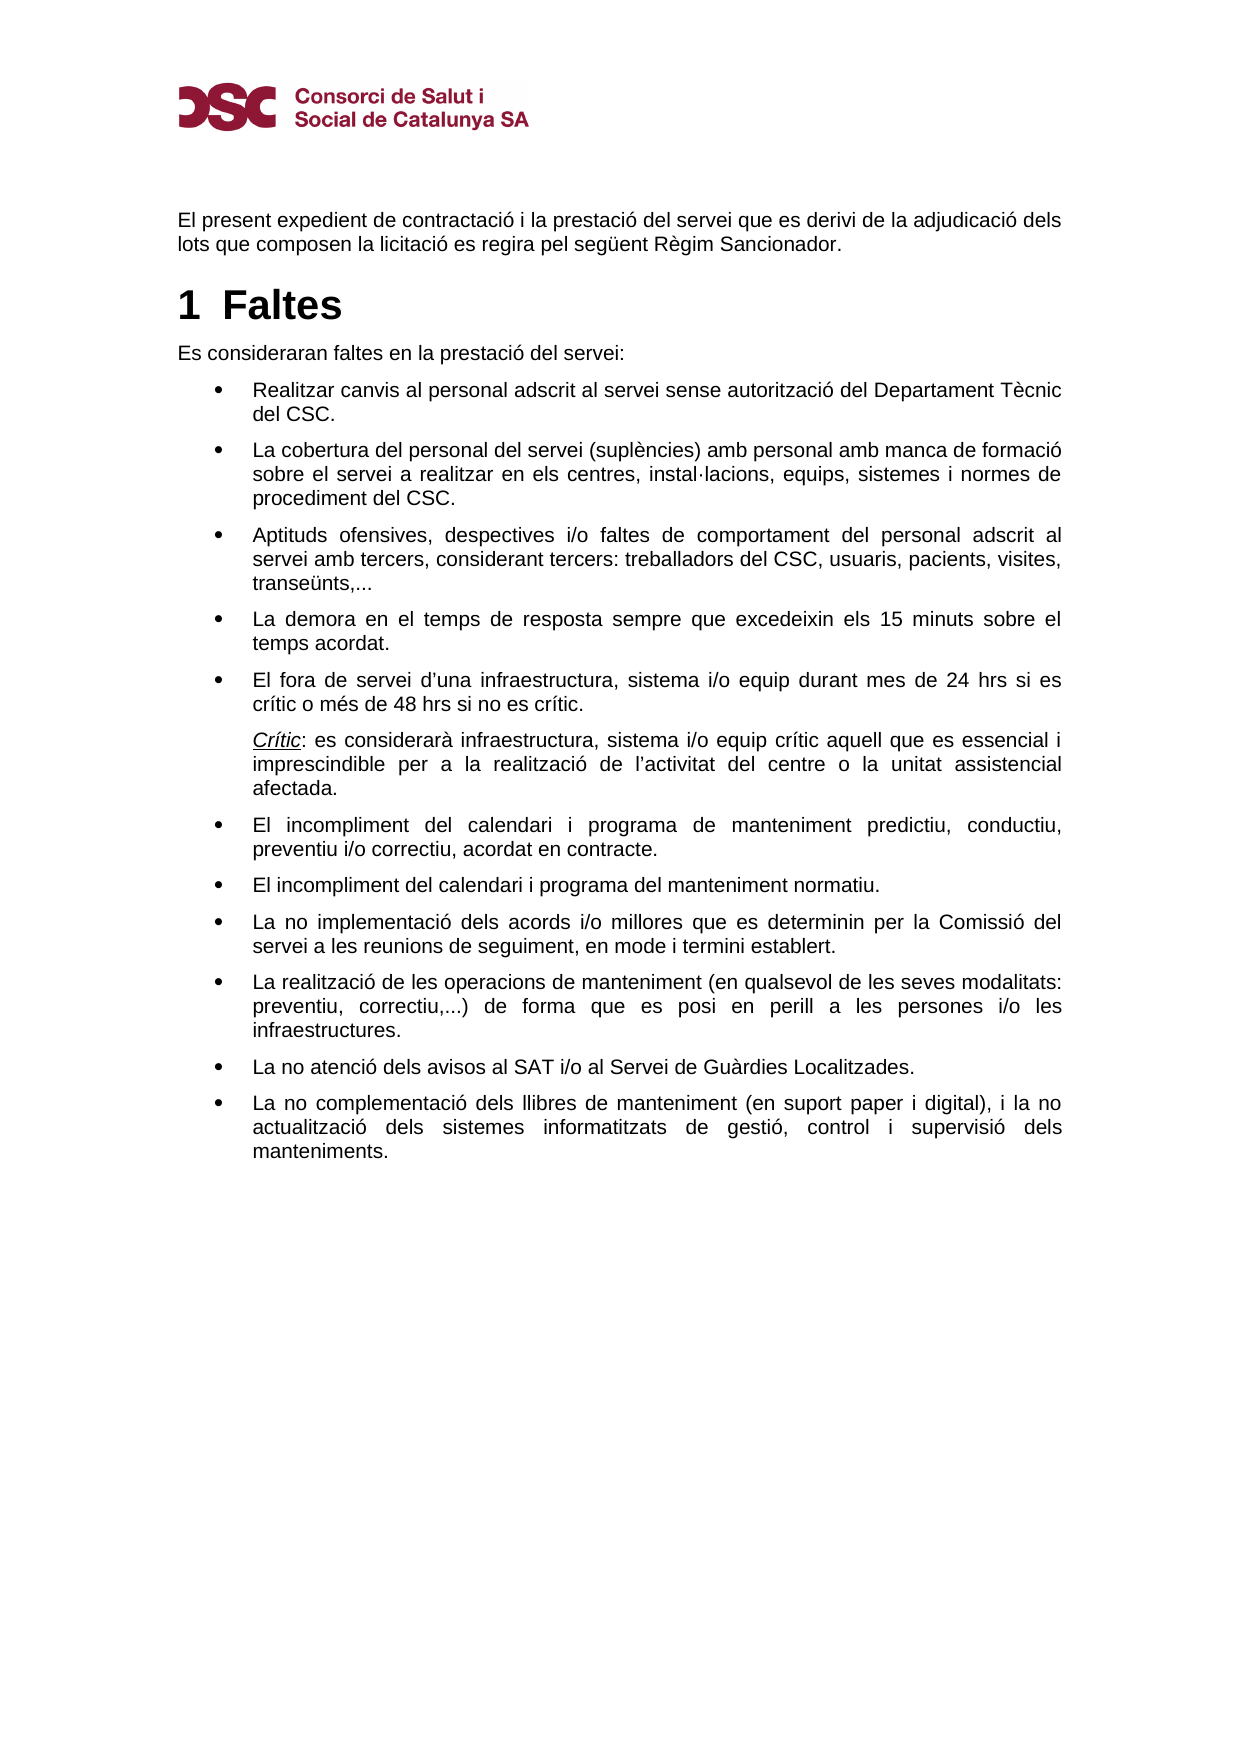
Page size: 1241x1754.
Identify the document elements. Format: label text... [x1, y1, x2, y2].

list Aptituds ofensives, despectives i/o faltes de comportament del personal adscrit al servei amb tercers, considerant tercers: treballadors del CSC, usuaris, pacients, visites, transeünts,... [215, 523, 1063, 594]
list La cobertura del personal del servei (suplències) amb personal amb manca de formació sobre el servei a realitzar en els centres, instal·lacions, equips, sistemes i normes de procediment del CSC. [215, 438, 1063, 510]
subtitle Faltes [177, 281, 1063, 329]
list El incompliment del calendari i programa del manteniment normatiu. [215, 873, 1063, 897]
text Crític: es considerarà infraestructura, sistema i/o equip crític aquell que es essencial i imprescindible per a la realització de l’activitat del centre o la unitat assistencial afectada. [252, 728, 1063, 800]
list La demora en el temps de resposta sempre que excedeixin els 15 minuts sobre el temps acordat. [215, 607, 1063, 655]
list Realitzar canvis al personal adscrit al servei sense autorització del Departament Tècnic del CSC. [215, 378, 1063, 426]
list La no implementació dels acords i/o millores que es determinin per la Comissió del servei a les reunions de seguiment, en mode i termini establert. [215, 909, 1063, 958]
list El fora de servei d’una infraestructura, sistema i/o equip durant mes de 24 hrs si es crític o més de 48 hrs si no es crític. [215, 668, 1063, 716]
list La no atenció dels avisos al SAT i/o al Servei de Guàrdies Localitzades. [215, 1054, 1063, 1079]
list La realització de les operacions de manteniment (en qualsevol de les seves modalitats: preventiu, correctiu,...) de forma que es posi en perill a les persones i/o les infraestructures. [215, 970, 1063, 1042]
text El present expedient de contractació i la prestació del servei que es derivi de la adjudicació dels lots que composen la licitació es regira pel següent Règim Sancionador. [177, 208, 1063, 256]
text Es consideraran faltes en la prestació del servei: [177, 341, 1063, 365]
list El incompliment del calendari i programa de manteniment predictiu, conductiu, preventiu i/o correctiu, acordat en contracte. [215, 812, 1063, 861]
picture [177, 80, 531, 132]
list La no complementació dels llibres de manteniment (en suport paper i digital), i la no actualització dels sistemes informatitzats de gestió, control i supervisió dels manteniments. [215, 1091, 1063, 1163]
